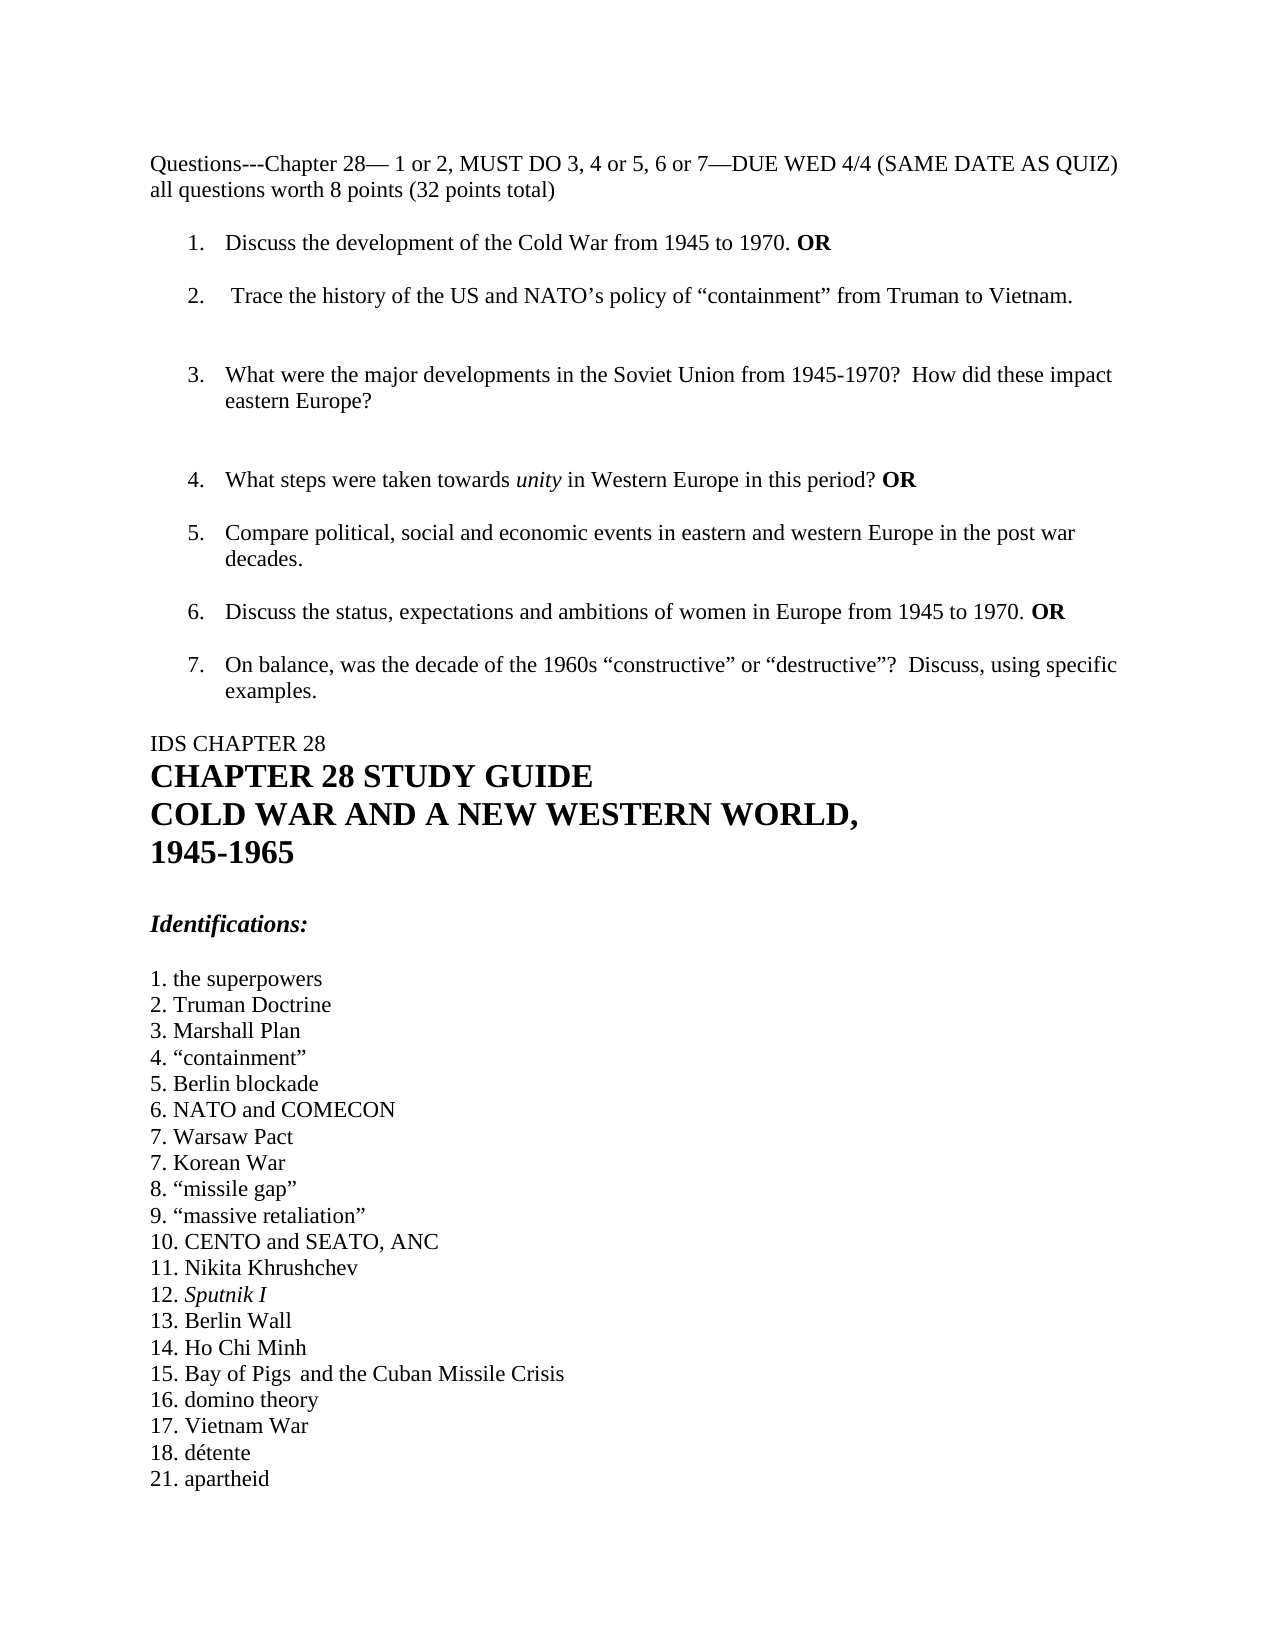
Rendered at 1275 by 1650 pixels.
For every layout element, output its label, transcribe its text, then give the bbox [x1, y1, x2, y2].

list What were the major developments in the Soviet Union from 1945-1970? How did these impact eastern Europe? [187, 361, 1125, 413]
text Identifications: [150, 909, 1125, 938]
text COLD WAR AND A NEW WESTERN WORLD, [150, 794, 1125, 833]
text 7. Korean War [150, 1149, 1125, 1175]
text CHAPTER 28 STUDY GUIDE [150, 756, 1125, 794]
text 5. blockade [150, 1070, 1125, 1096]
text 1945-1965 [150, 833, 1125, 871]
text 1. the superpowers [150, 964, 1125, 991]
text 11. Nikita Khrushchev [150, 1254, 1125, 1281]
text 2. Truman Doctrine [150, 991, 1125, 1017]
list What steps were taken towards unity in Western Europe in this period? OR [187, 466, 1125, 493]
text 17. Vietnam War [150, 1413, 1125, 1439]
list Compare political, social and economic events in eastern and western Europe in the post war decades. [187, 519, 1125, 572]
text 21. apartheid [150, 1465, 1125, 1492]
list Discuss the status, expectations and ambitions of women in Europe from 1945 to 1970. OR [187, 598, 1125, 624]
text 10. CENTO and SEATO, ANC [150, 1228, 1125, 1254]
text 16. domino theory [150, 1386, 1125, 1413]
text IDS CHAPTER 28 [150, 730, 1125, 756]
text 9. “massive retaliation” [150, 1202, 1125, 1228]
text 7. Pact [150, 1123, 1125, 1149]
text 6. NATO and COMECON [150, 1096, 1125, 1123]
list On balance, was the decade of the 1960s “constructive” or “destructive”? Discuss, using specific examples. [187, 651, 1125, 703]
text 12. Sputnik I [150, 1281, 1125, 1307]
list Discuss the development of the Cold War from 1945 to 1970. OR [187, 229, 1125, 255]
text 4. “containment” [150, 1044, 1125, 1070]
text 3. Marshall Plan [150, 1017, 1125, 1044]
text 15. and the Cuban Missile Crisis [150, 1360, 1125, 1386]
text 18. détente [150, 1439, 1125, 1465]
text Questions---Chapter 28— 1 or 2, MUST DO 3, 4 or 5, 6 or 7—DUE WED 4/4 (SAME DATE AS QUIZ) all questions worth 8 points (32 points total) [150, 150, 1125, 203]
text 8. “missile gap” [150, 1175, 1125, 1202]
text 13. Wall [150, 1307, 1125, 1333]
list Trace the history of the US and NATO’s policy of “containment” from Truman to Vietnam. [187, 282, 1125, 308]
text 14. Ho Chi Minh [150, 1333, 1125, 1360]
